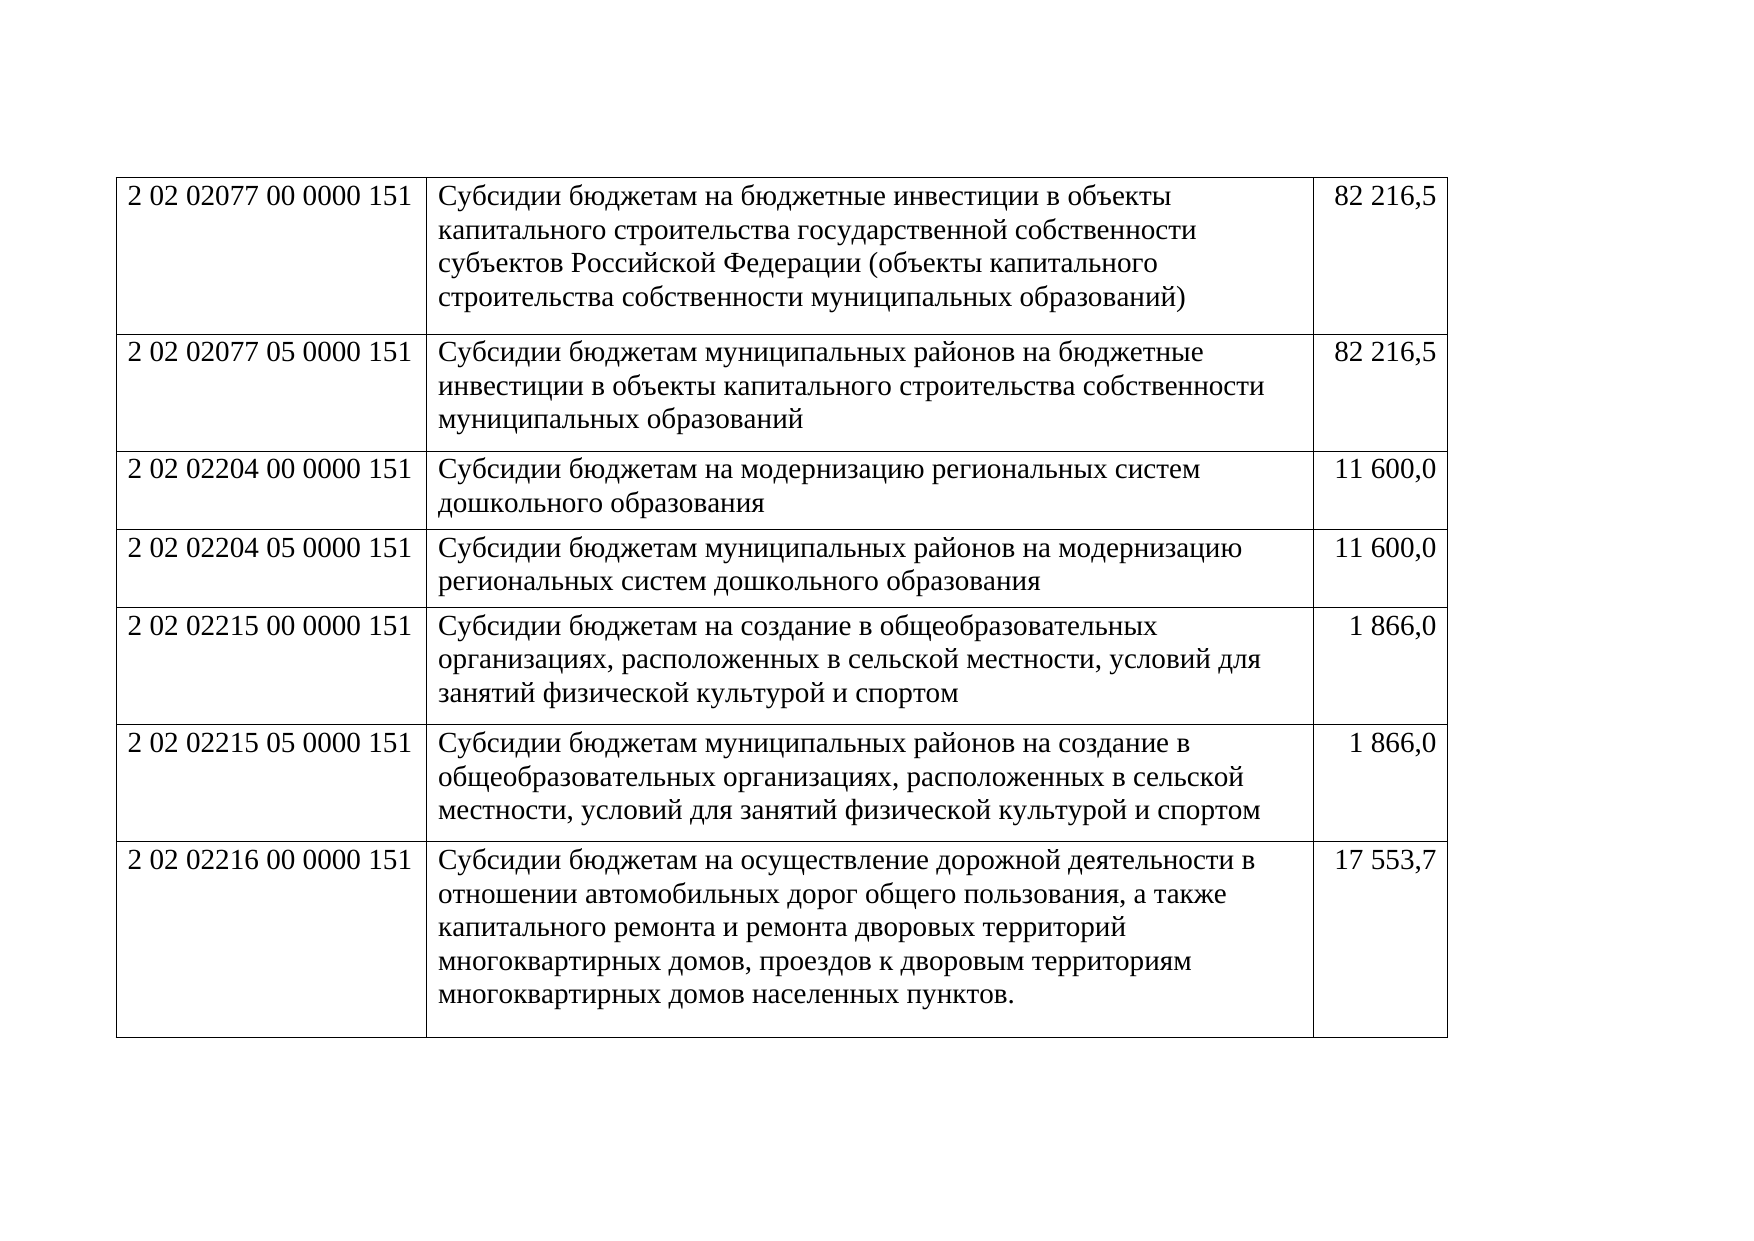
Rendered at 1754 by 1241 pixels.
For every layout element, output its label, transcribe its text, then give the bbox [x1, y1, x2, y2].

table_cell Субсидии бюджетам на осуществление дорожной деятельности в отношении автомобильных дорог общего пользования, а также капитального ремонта и ремонта дворовых территорий многоквартирных домов, проездов к дворовым территориям многоквартирных домов населенных пунктов. [427, 842, 1313, 1037]
table_cell Субсидии бюджетам на создание в общеобразовательных организациях, расположенных в сельской местности, условий для занятий физической культурой и спортом [427, 608, 1313, 724]
table_cell 2 02 02215 00 0000 151 [117, 608, 426, 724]
table_cell 2 02 02215 05 0000 151 [117, 725, 426, 841]
table_cell Субсидии бюджетам на модернизацию региональных систем дошкольного образования [427, 452, 1313, 529]
table_cell 82 216,5 [1314, 335, 1447, 451]
table_cell Субсидии бюджетам на бюджетные инвестиции в объекты капитального строительства государственной собственности субъектов Российской Федерации (объекты капитального строительства собственности муниципальных образований) [427, 178, 1313, 333]
table_cell 11 600,0 [1314, 530, 1447, 607]
table_cell 2 02 02204 05 0000 151 [117, 530, 426, 607]
table_cell Субсидии бюджетам муниципальных районов на модернизацию региональных систем дошкольного образования [427, 530, 1313, 607]
table_cell Субсидии бюджетам муниципальных районов на бюджетные инвестиции в объекты капитального строительства собственности муниципальных образований [427, 335, 1313, 451]
table_cell 17 553,7 [1314, 842, 1447, 1037]
table_cell 11 600,0 [1314, 452, 1447, 529]
table_cell 1 866,0 [1314, 725, 1447, 841]
table_cell 2 02 02204 00 0000 151 [117, 452, 426, 529]
table_cell Субсидии бюджетам муниципальных районов на создание в общеобразовательных организациях, расположенных в сельской местности, условий для занятий физической культурой и спортом [427, 725, 1313, 841]
table_cell 82 216,5 [1314, 178, 1447, 333]
table_cell 2 02 02077 05 0000 151 [117, 335, 426, 451]
table_cell 1 866,0 [1314, 608, 1447, 724]
table_cell 2 02 02216 00 0000 151 [117, 842, 426, 1037]
table_cell 2 02 02077 00 0000 151 [117, 178, 426, 333]
